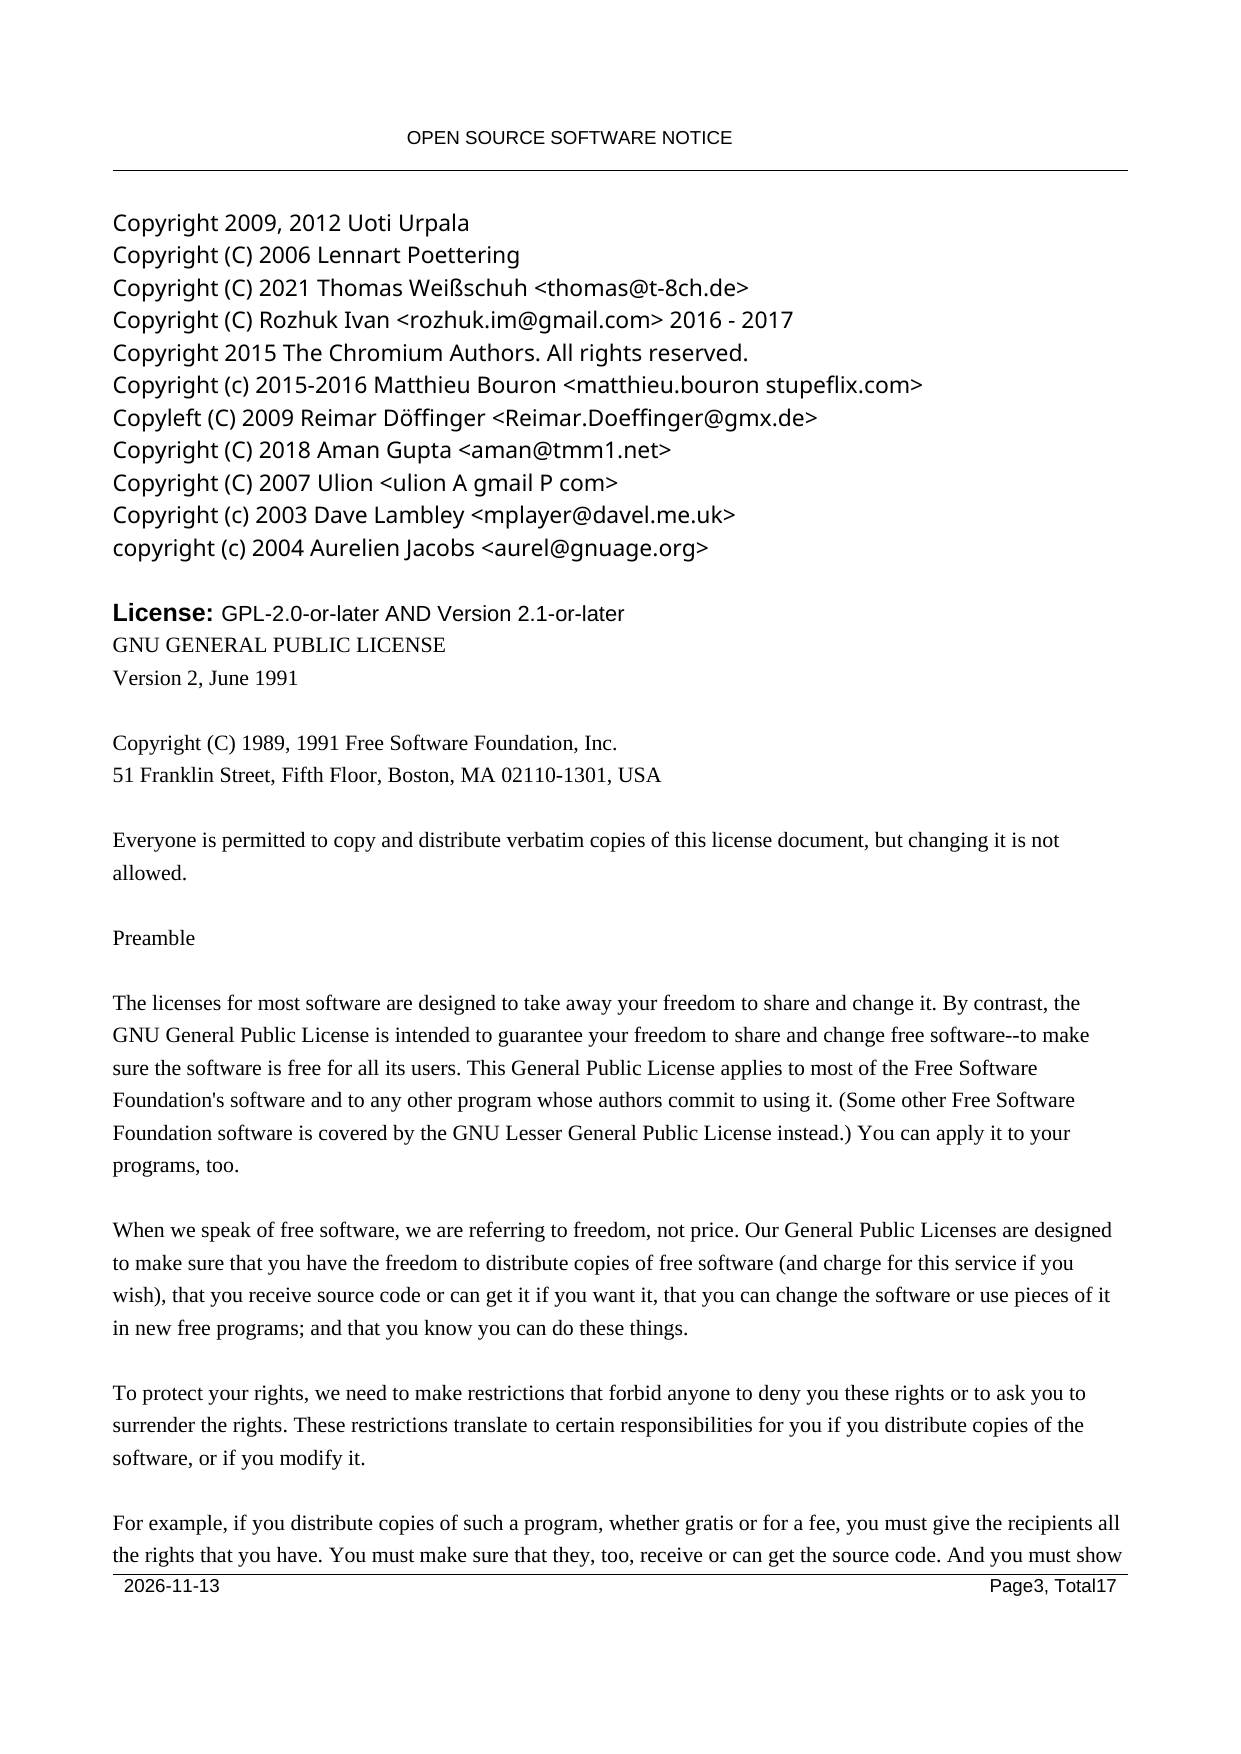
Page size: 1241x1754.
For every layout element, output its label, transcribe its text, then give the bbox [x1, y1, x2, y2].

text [112, 629, 1128, 1571]
text License: GPL-2.0-or-later AND Version 2.1-or-later [112, 596, 1128, 629]
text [112, 206, 1128, 596]
